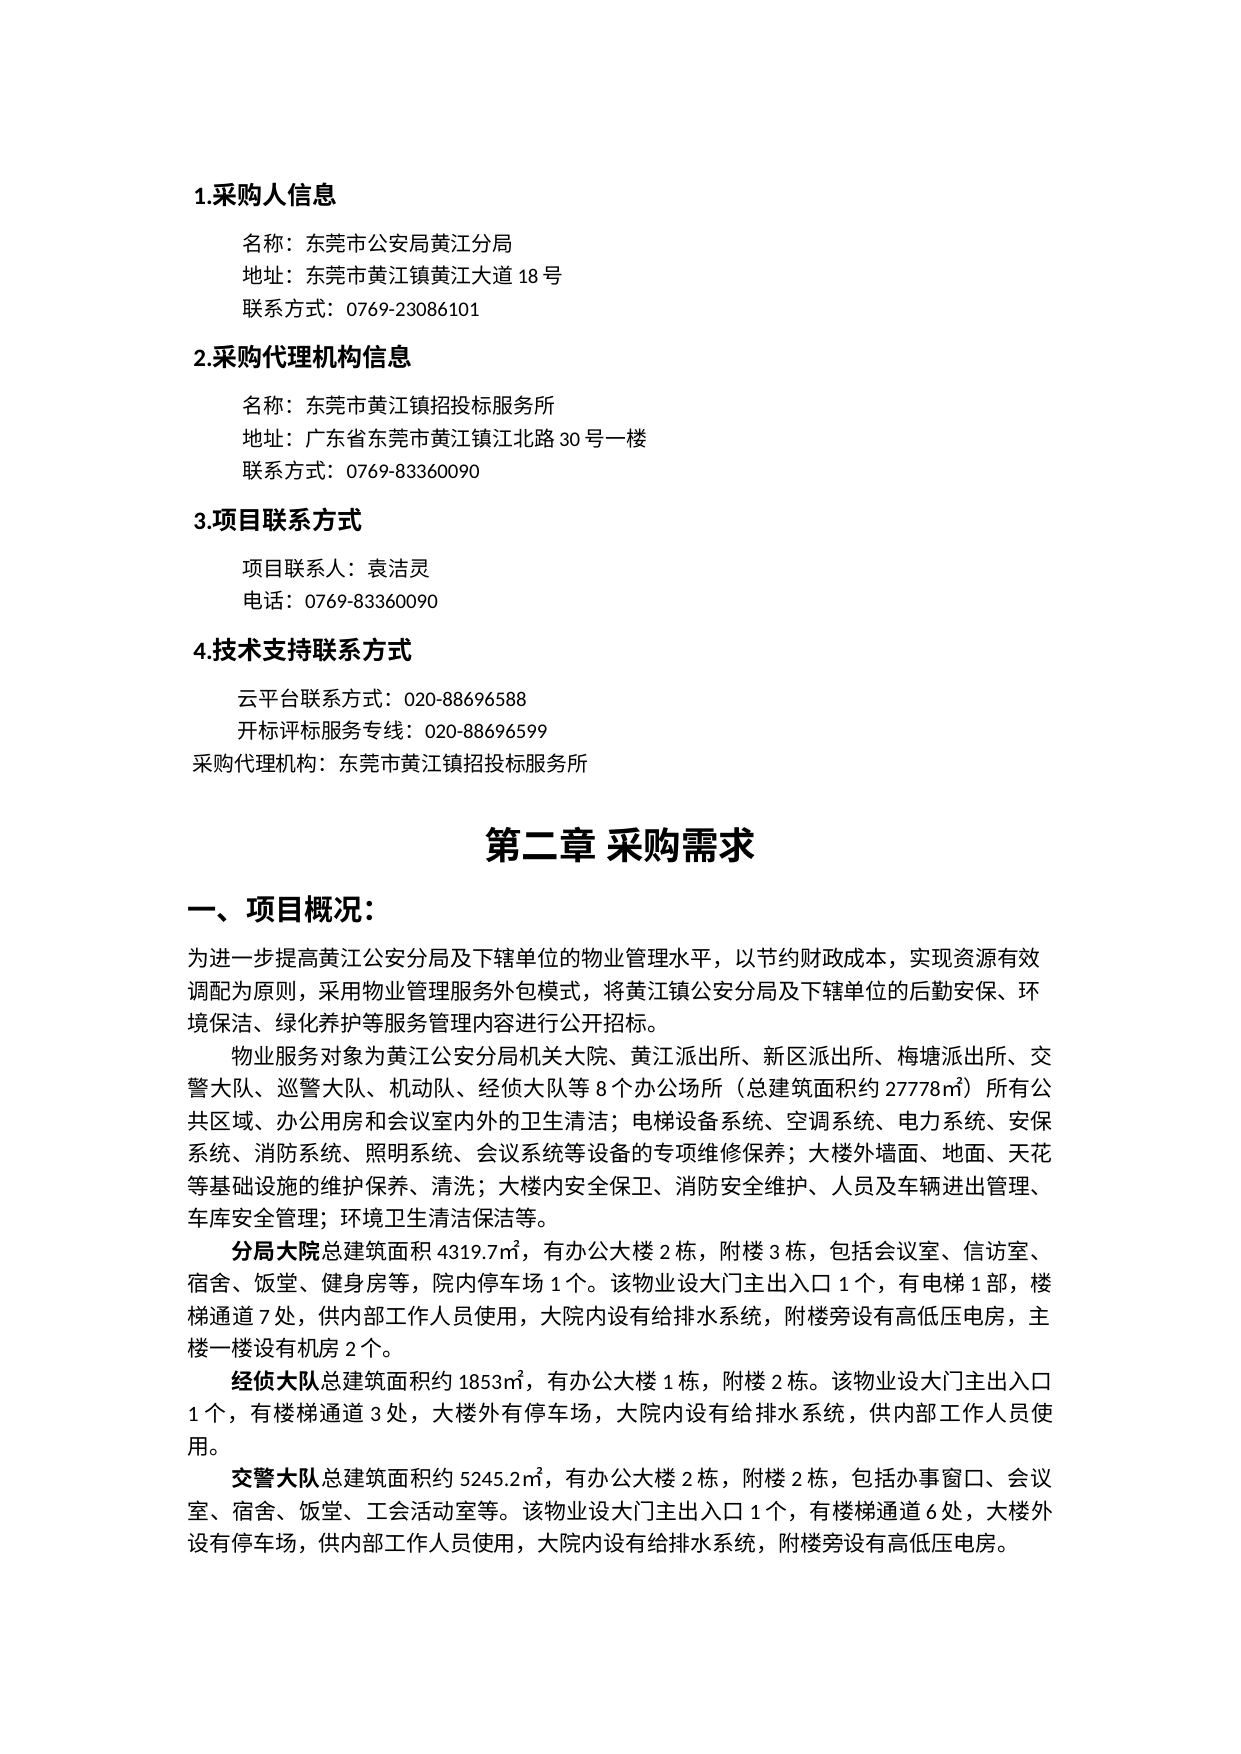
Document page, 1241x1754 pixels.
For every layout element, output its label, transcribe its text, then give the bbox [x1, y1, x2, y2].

text 名称：东莞市公安局黄江分局 [187, 227, 1053, 259]
text 交警大队总建筑面积约5245.2㎡，有办公大楼2栋，附楼2栋，包括办事窗口、会议室、宿舍、饭堂、工会活动室等。该物业设大门主出入口1个，有楼梯通道6处，大楼外设有停车场，供内部工作人员使用，大院内设有给排水系统，附楼旁设有高低压电房。 [187, 1462, 1053, 1559]
text 云平台联系方式：020-88696588 [187, 682, 1053, 714]
text 名称：东莞市黄江镇招投标服务所 [187, 389, 1053, 422]
text 地址：广东省东莞市黄江镇江北路30号一楼 [187, 422, 1053, 454]
text 4.技术支持联系方式 [187, 617, 1053, 682]
text 一、项目概况： [187, 877, 1053, 942]
text 2.采购代理机构信息 [187, 324, 1053, 389]
text 电话：0769-83360090 [187, 584, 1053, 617]
text 经侦大队总建筑面积约1853㎡，有办公大楼1栋，附楼2栋。该物业设大门主出入口1个，有楼梯通道3处，大楼外有停车场，大院内设有给排水系统，供内部工作人员使用。 [187, 1364, 1053, 1462]
text 物业服务对象为黄江公安分局机关大院、黄江派出所、新区派出所、梅塘派出所、交警大队、巡警大队、机动队、经侦大队等8个办公场所（总建筑面积约27778㎡）所有公共区域、办公用房和会议室内外的卫生清洁；电梯设备系统、空调系统、电力系统、安保系统、消防系统、照明系统、会议系统等设备的专项维修保养；大楼外墙面、地面、天花等基础设施的维护保养、清洗；大楼内安全保卫、消防安全维护、人员及车辆进出管理、车库安全管理；环境卫生清洁保洁等。 [187, 1039, 1053, 1234]
text 第二章 采购需求 [187, 812, 1053, 877]
text 3.项目联系方式 [187, 487, 1053, 552]
text 1.采购人信息 [187, 162, 1053, 227]
text 项目联系人：袁洁灵 [187, 552, 1053, 584]
text 分局大院总建筑面积4319.7㎡，有办公大楼2栋，附楼3栋，包括会议室、信访室、宿舍、饭堂、健身房等，院内停车场1个。该物业设大门主出入口1个，有电梯1部，楼梯通道7处，供内部工作人员使用，大院内设有给排水系统，附楼旁设有高低压电房，主楼一楼设有机房2个。 [187, 1234, 1053, 1364]
text 开标评标服务专线：020-88696599 [187, 714, 1053, 747]
text 采购代理机构：东莞市黄江镇招投标服务所 [187, 747, 1053, 779]
text 地址：东莞市黄江镇黄江大道18号 [187, 259, 1053, 292]
text 联系方式：0769-83360090 [187, 454, 1053, 487]
text 为进一步提高黄江公安分局及下辖单位的物业管理水平，以节约财政成本，实现资源有效调配为原则，采用物业管理服务外包模式，将黄江镇公安分局及下辖单位的后勤安保、环境保洁、绿化养护等服务管理内容进行公开招标。 [187, 942, 1053, 1039]
text 联系方式：0769-23086101 [187, 292, 1053, 324]
